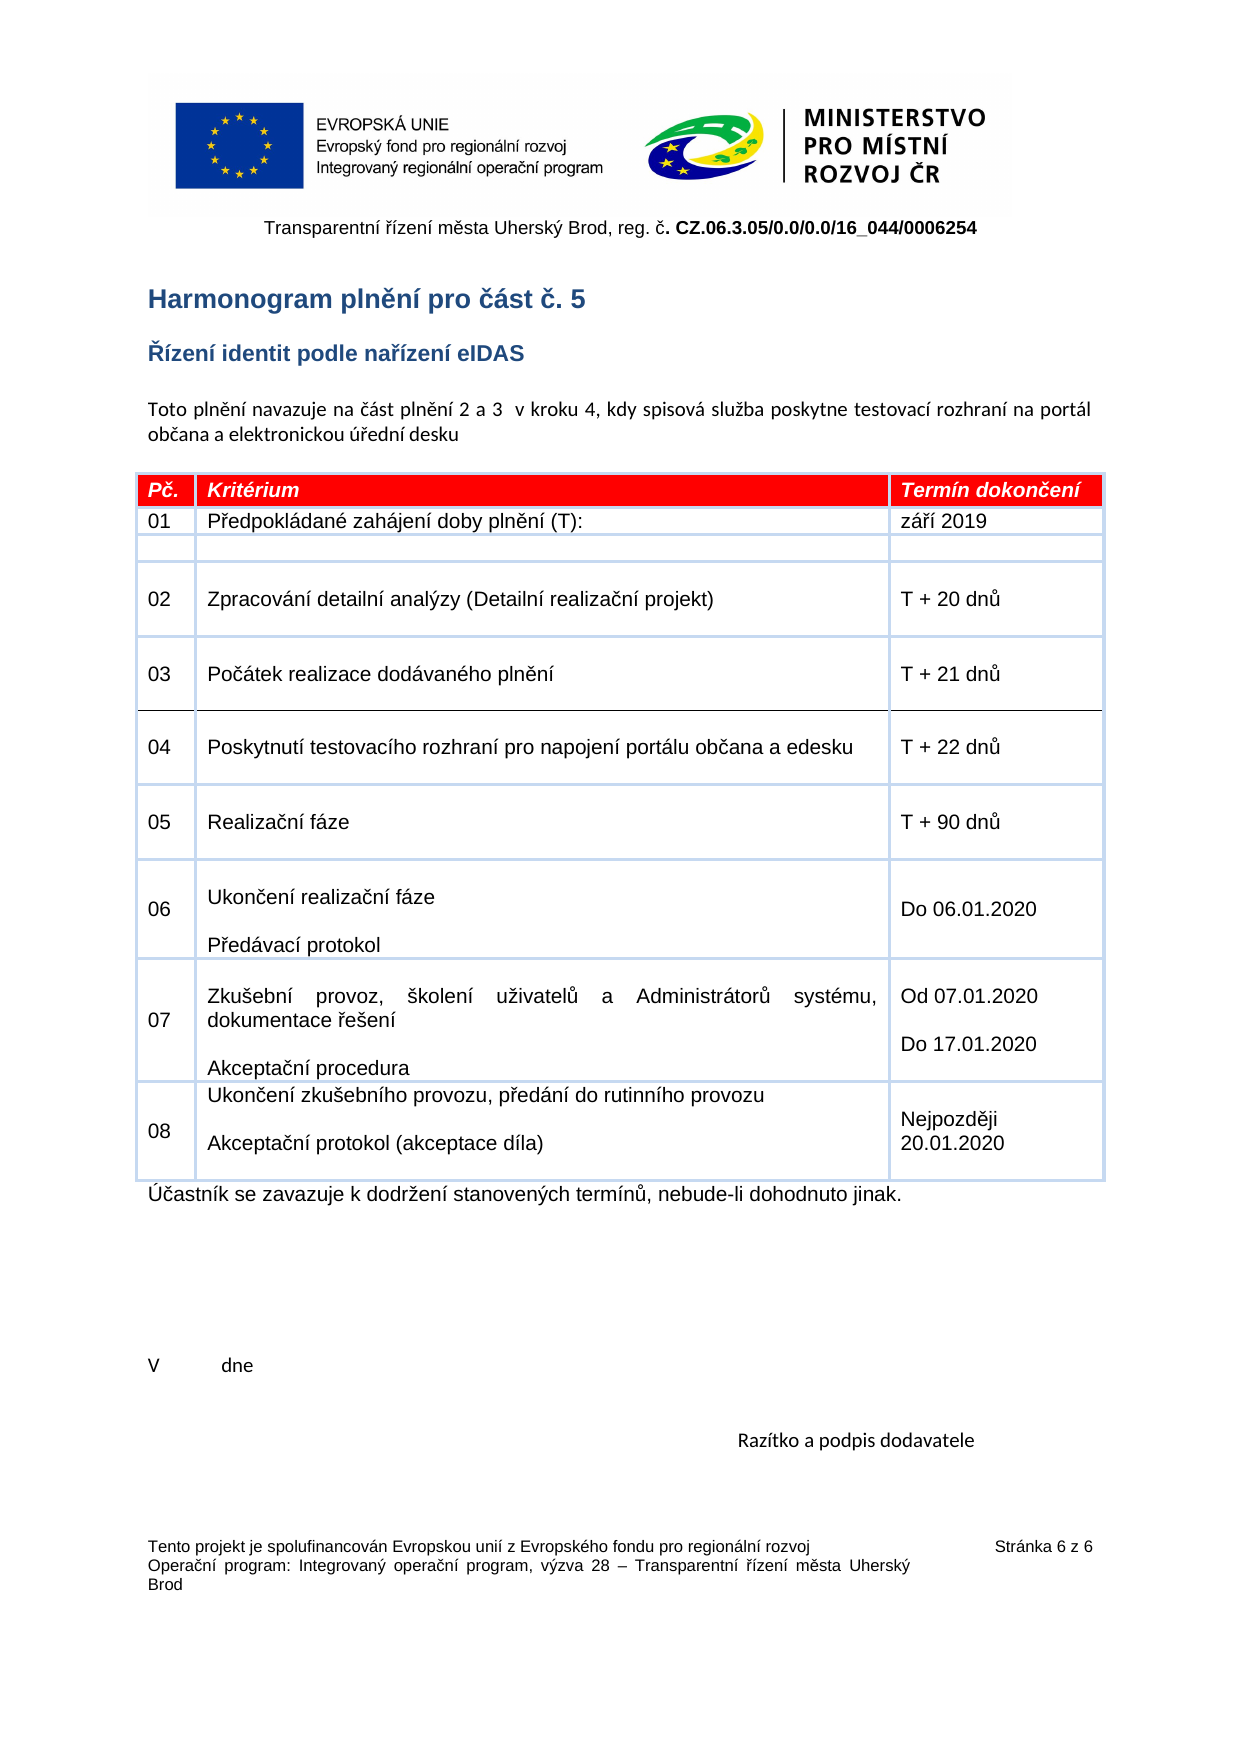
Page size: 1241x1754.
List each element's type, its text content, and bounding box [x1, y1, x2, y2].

table_header Pč. [138, 475, 194, 506]
table_cell 01 [138, 509, 194, 533]
table_cell Realizační fáze [197, 786, 888, 858]
table_cell září 2019 [891, 509, 1102, 533]
table_cell T + 21 dnů [891, 638, 1102, 710]
table_cell Do 06.01.2020 [891, 861, 1102, 957]
table_cell 04 [138, 711, 194, 783]
table_cell [138, 536, 194, 560]
table_cell Od 07.01.2020 Do 17.01.2020 [891, 960, 1102, 1079]
table_header Kritérium [197, 475, 888, 506]
table_cell [891, 536, 1102, 560]
table_cell 02 [138, 563, 194, 635]
table_cell T + 22 dnů [891, 711, 1102, 783]
table_cell 06 [138, 861, 194, 957]
table_cell Poskytnutí testovacího rozhraní pro napojení portálu občana a edesku [197, 711, 888, 783]
table_cell T + 90 dnů [891, 786, 1102, 858]
table_cell Počátek realizace dodávaného plnění [197, 638, 888, 710]
table_cell Nejpozději 20.01.2020 [891, 1083, 1102, 1178]
table_cell 05 [138, 786, 194, 858]
table_cell Zpracování detailní analýzy (Detailní realizační projekt) [197, 563, 888, 635]
text Účastník se zavazuje k dodržení stanovených termínů, nebude-li dohodnuto jinak. [148, 1182, 1093, 1206]
subtitle Řízení identit podle nařízení eIDAS [148, 340, 1093, 366]
table_cell 07 [138, 960, 194, 1079]
text V dne [148, 1352, 1093, 1377]
table_header Termín dokončení [891, 475, 1102, 506]
picture [147, 73, 1013, 217]
table_cell Ukončení zkušebního provozu, předání do rutinního provozu Akceptační protokol (akceptace díla) [197, 1083, 888, 1178]
table_cell Ukončení realizační fáze Předávací protokol [197, 861, 888, 957]
text Toto plnění navazuje na část plnění 2 a 3 v kroku 4, kdy spisová služba poskytne testovací rozhraní na portál občana a elektronickou úřední desku [148, 396, 1093, 447]
table_cell [197, 536, 888, 560]
table_cell 08 [138, 1083, 194, 1178]
subtitle Harmonogram plnění pro část č. 5 [148, 283, 1093, 314]
table_cell Zkušební provoz, školení uživatelů a Administrátorů systému, dokumentace řešení Akceptační procedura [197, 960, 888, 1079]
table_cell Předpokládané zahájení doby plnění (T): [197, 509, 888, 533]
table_cell T + 20 dnů [891, 563, 1102, 635]
table_cell 03 [138, 638, 194, 710]
text Razítko a podpis dodavatele [148, 1427, 1093, 1452]
